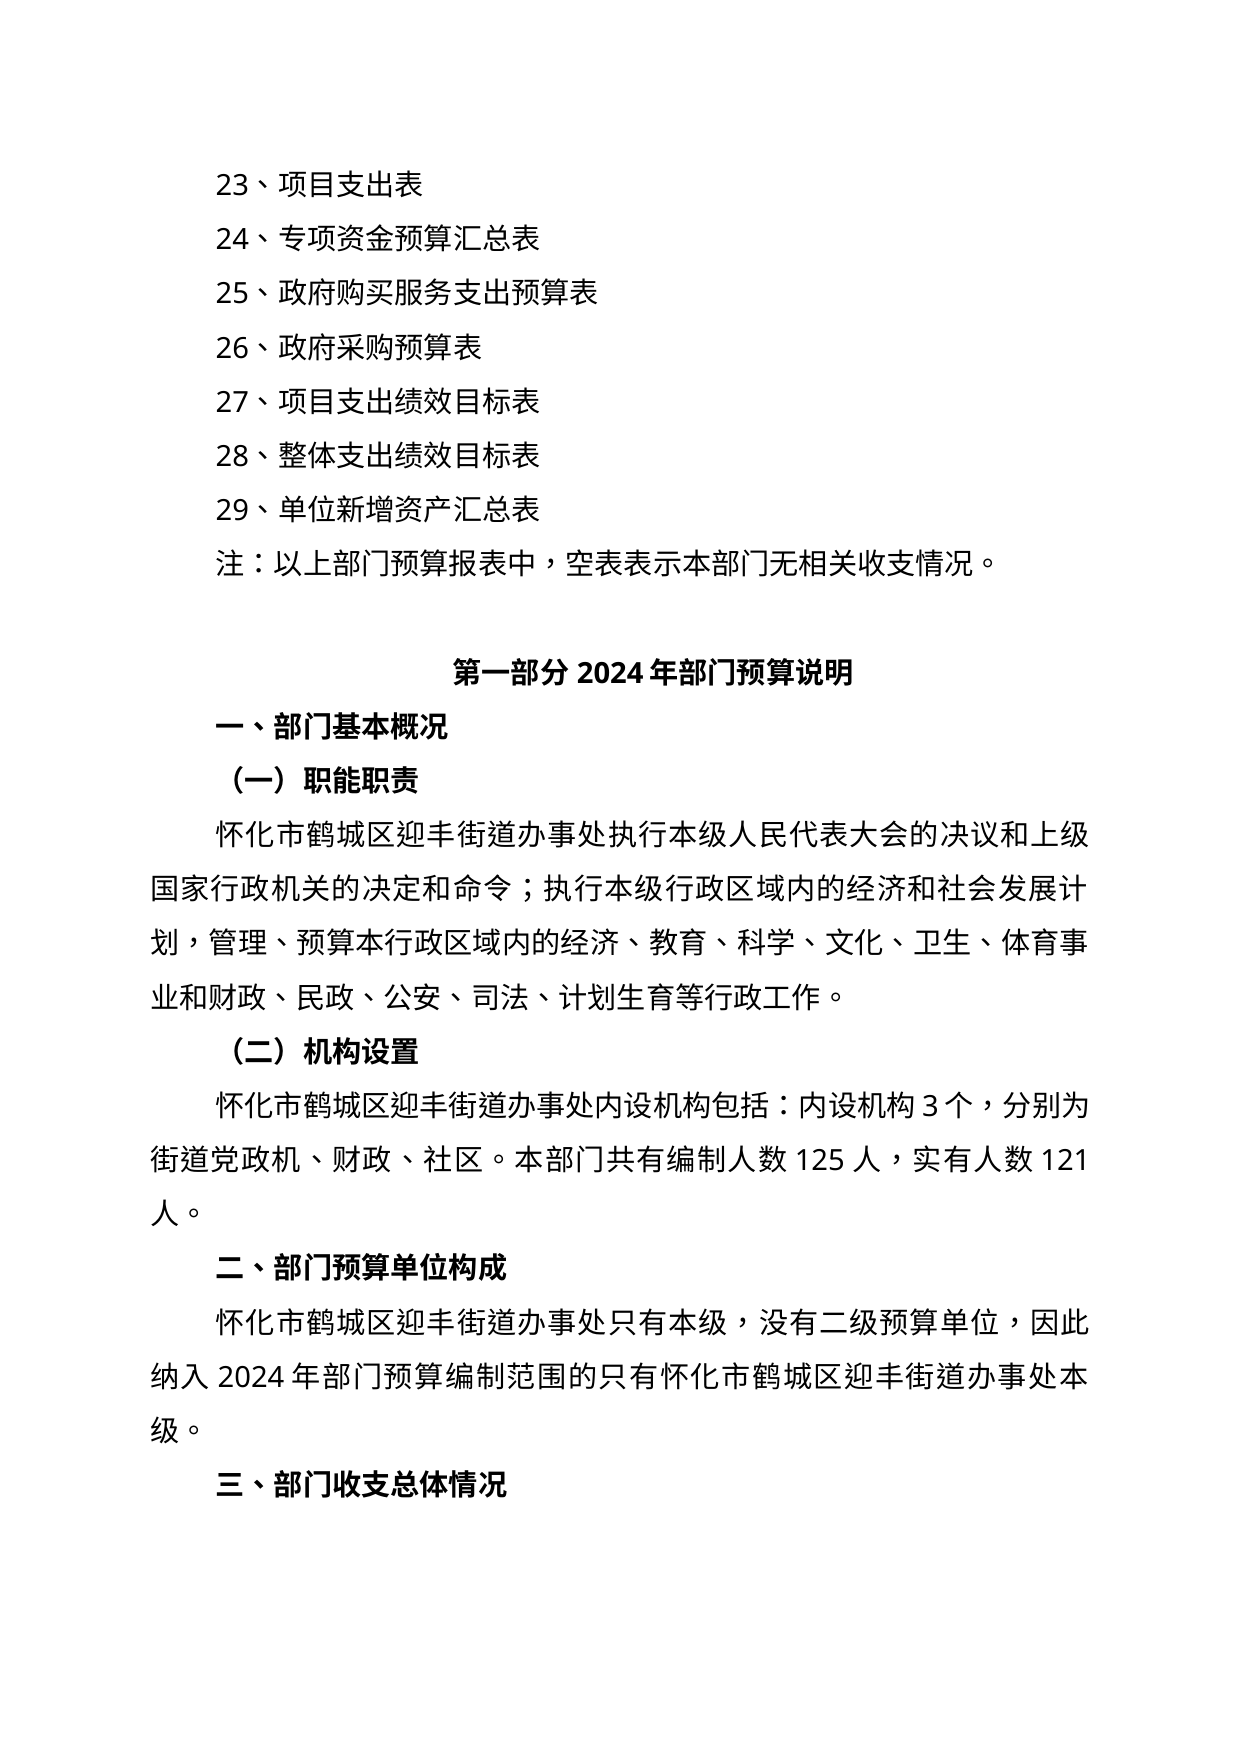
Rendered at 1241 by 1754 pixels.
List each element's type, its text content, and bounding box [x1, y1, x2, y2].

text 二、部门预算单位构成 [150, 1233, 1090, 1287]
text 27、项目支出绩效目标表 [150, 367, 1090, 421]
text 怀化市鹤城区迎丰街道办事处执行本级人民代表大会的决议和上级国家行政机关的决定和命令；执行本级行政区域内的经济和社会发展计划，管理、预算本行政区域内的经济、教育、科学、文化、卫生、体育事业和财政、民政、公安、司法、计划生育等行政工作。 [150, 800, 1090, 1017]
text 怀化市鹤城区迎丰街道办事处只有本级，没有二级预算单位，因此纳入2024年部门预算编制范围的只有怀化市鹤城区迎丰街道办事处本级。 [150, 1287, 1090, 1450]
text 28、整体支出绩效目标表 [150, 421, 1090, 475]
text 25、政府购买服务支出预算表 [150, 258, 1090, 312]
text 三、部门收支总体情况 [150, 1450, 1090, 1504]
text 29、单位新增资产汇总表 [150, 475, 1090, 529]
text （一）职能职责 [150, 746, 1090, 800]
text 23、项目支出表 [150, 150, 1090, 204]
text 注：以上部门预算报表中，空表表示本部门无相关收支情况。 [150, 529, 1090, 583]
text 26、政府采购预算表 [150, 312, 1090, 367]
text （二）机构设置 [150, 1017, 1090, 1071]
text 24、专项资金预算汇总表 [150, 204, 1090, 258]
text 一、部门基本概况 [150, 692, 1090, 746]
text 怀化市鹤城区迎丰街道办事处内设机构包括：内设机构3个，分别为街道党政机、财政、社区。本部门共有编制人数125人，实有人数121人。 [150, 1071, 1090, 1233]
text 第一部分 2024年部门预算说明 [150, 637, 1090, 692]
